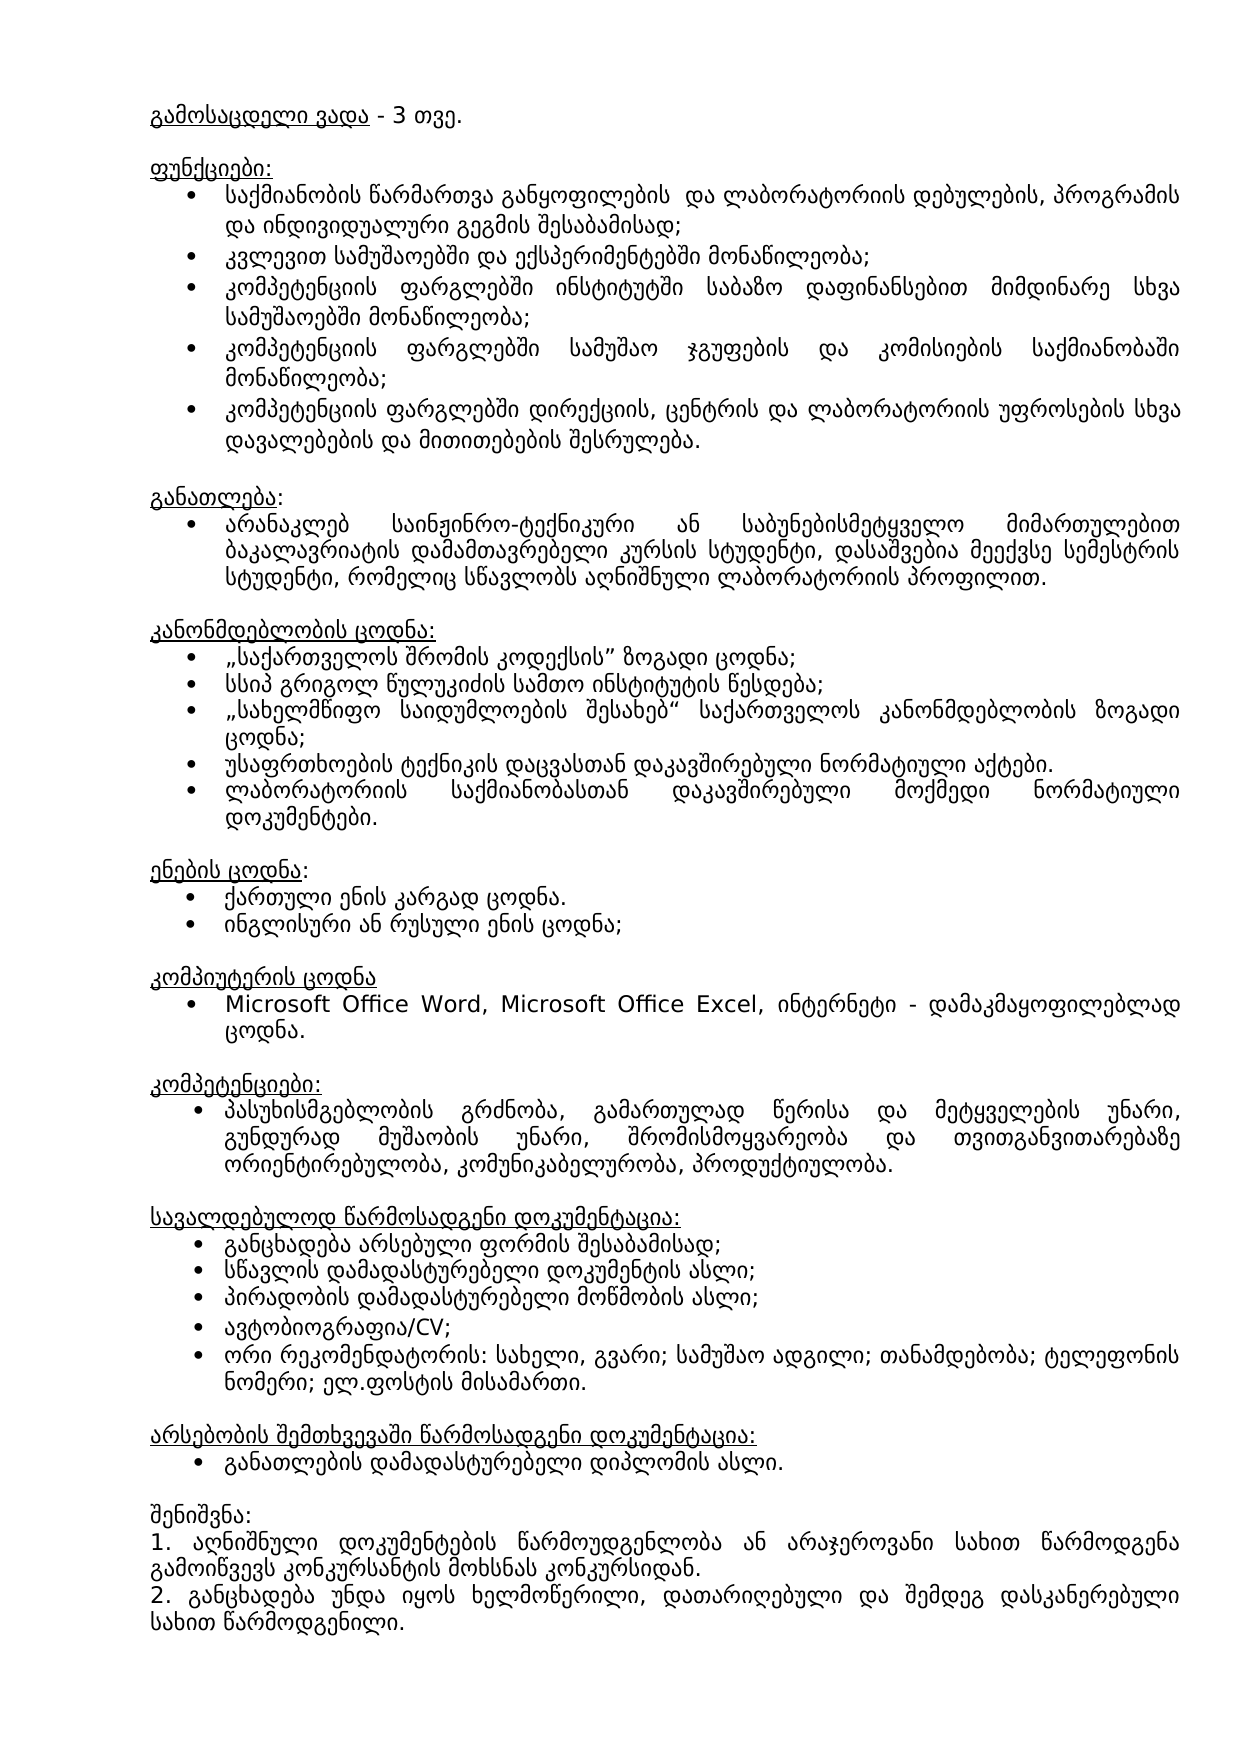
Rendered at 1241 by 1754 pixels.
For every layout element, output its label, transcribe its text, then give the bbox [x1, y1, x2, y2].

text გამოსაცდელი ვადა - 3 თვე. [150, 102, 1181, 128]
list არსებობის შემთხვევაში წარმოსადგენი დოკუმენტაცია: [150, 1422, 1181, 1449]
list სწავლის დამადასტურებელი დოკუმენტის ასლი; [194, 1257, 1181, 1284]
list ორი რეკომენდატორის: სახელი, გვარი; სამუშაო ადგილი; თანამდებობა; ტელეფონის ნომერი; ელ.ფოსტის მისამართი. [194, 1342, 1181, 1395]
text 2. განცხადება უნდა იყოს ხელმოწერილი, დათარიღებული და შემდეგ დასკანერებული სახით წარმოდგენილი. [150, 1582, 1181, 1635]
list სსიპ გრიგოლ წულუკიძის სამთო ინსტიტუტის წესდება; [187, 671, 1181, 697]
list საქმიანობის წარმართვა განყოფილების და ლაბორატორიის დებულების, პროგრამის და ინდივიდუალური გეგმის შესაბამისად; [187, 182, 1181, 239]
list უსაფრთხოების ტექნიკის დაცვასთან დაკავშირებული ნორმატიული აქტები. [187, 751, 1181, 777]
list პასუხისმგებლობის გრძნობა, გამართულად წერისა და მეტყველების უნარი, გუნდურად მუშაობის უნარი, შრომისმოყვარეობა და თვითგანვითარებაზე ორიენტირებულობა, კომუნიკაბელურობა, პროდუქტიულობა. [194, 1097, 1181, 1177]
list „სახელმწიფო საიდუმლოების შესახებ“ საქართველოს კანონმდებლობის ზოგადი ცოდნა; [187, 697, 1181, 751]
list ლაბორატორიის საქმიანობასთან დაკავშირებული მოქმედი ნორმატიული დოკუმენტები. [187, 777, 1181, 831]
list არანაკლებ საინჟინრო-ტექნიკური ან საბუნებისმეტყველო მიმართულებით ბაკალავრიატის დამამთავრებელი კურსის სტუდენტი, დასაშვებია მეექვსე სემესტრის სტუდენტი, რომელიც სწავლობს აღნიშნული ლაბორატორიის პროფილით. [187, 511, 1181, 591]
list Microsoft Office Word, Microsoft Office Excel, ინტერნეტი - დამაკმაყოფილებლად ცოდნა. [187, 991, 1181, 1044]
list ავტობიოგრაფია/CV; [194, 1311, 1181, 1342]
list პირადობის დამადასტურებელი მოწმობის ასლი; [194, 1284, 1181, 1311]
text ფუნქციები: [150, 155, 1181, 182]
list კომპეტენციის ფარგლებში დირექციის, ცენტრის და ლაბორატორიის უფროსების სხვა დავალებების და მითითებების შესრულება. [187, 396, 1181, 453]
list კანონმდებლობის ცოდნა: [150, 617, 1181, 644]
list კომპიუტერის ცოდნა [150, 964, 1181, 991]
list სავალდებულოდ წარმოსადგენი დოკუმენტაცია: [150, 1204, 1181, 1231]
list განათლების დამადასტურებელი დიპლომის ასლი. [194, 1449, 1181, 1475]
list განათლება: [150, 484, 1181, 511]
text 1. აღნიშნული დოკუმენტების წარმოუდგენლობა ან არაჯეროვანი სახით წარმოდგენა გამოიწვევს კონკურსანტის მოხსნას კონკურსიდან. [150, 1529, 1181, 1582]
text შენიშვნა: [150, 1502, 1181, 1529]
list ქართული ენის კარგად ცოდნა. [186, 884, 1181, 911]
list განცხადება არსებული ფორმის შესაბამისად; [194, 1231, 1181, 1257]
list ინგლისური ან რუსული ენის ცოდნა; [186, 911, 1181, 937]
list კომპეტენციები: [150, 1071, 1181, 1097]
list კვლევით სამუშაოებში და ექსპერიმენტებში მონაწილეობა; [187, 243, 1181, 270]
list კომპეტენციის ფარგლებში ინსტიტუტში საბაზო დაფინანსებით მიმდინარე სხვა სამუშაოებში მონაწილეობა; [187, 274, 1181, 331]
list ენების ცოდნა: [150, 857, 1181, 884]
list კომპეტენციის ფარგლებში სამუშაო ჯგუფების და კომისიების საქმიანობაში მონაწილეობა; [187, 335, 1181, 392]
list „საქართველოს შრომის კოდექსის” ზოგადი ცოდნა; [187, 644, 1181, 671]
